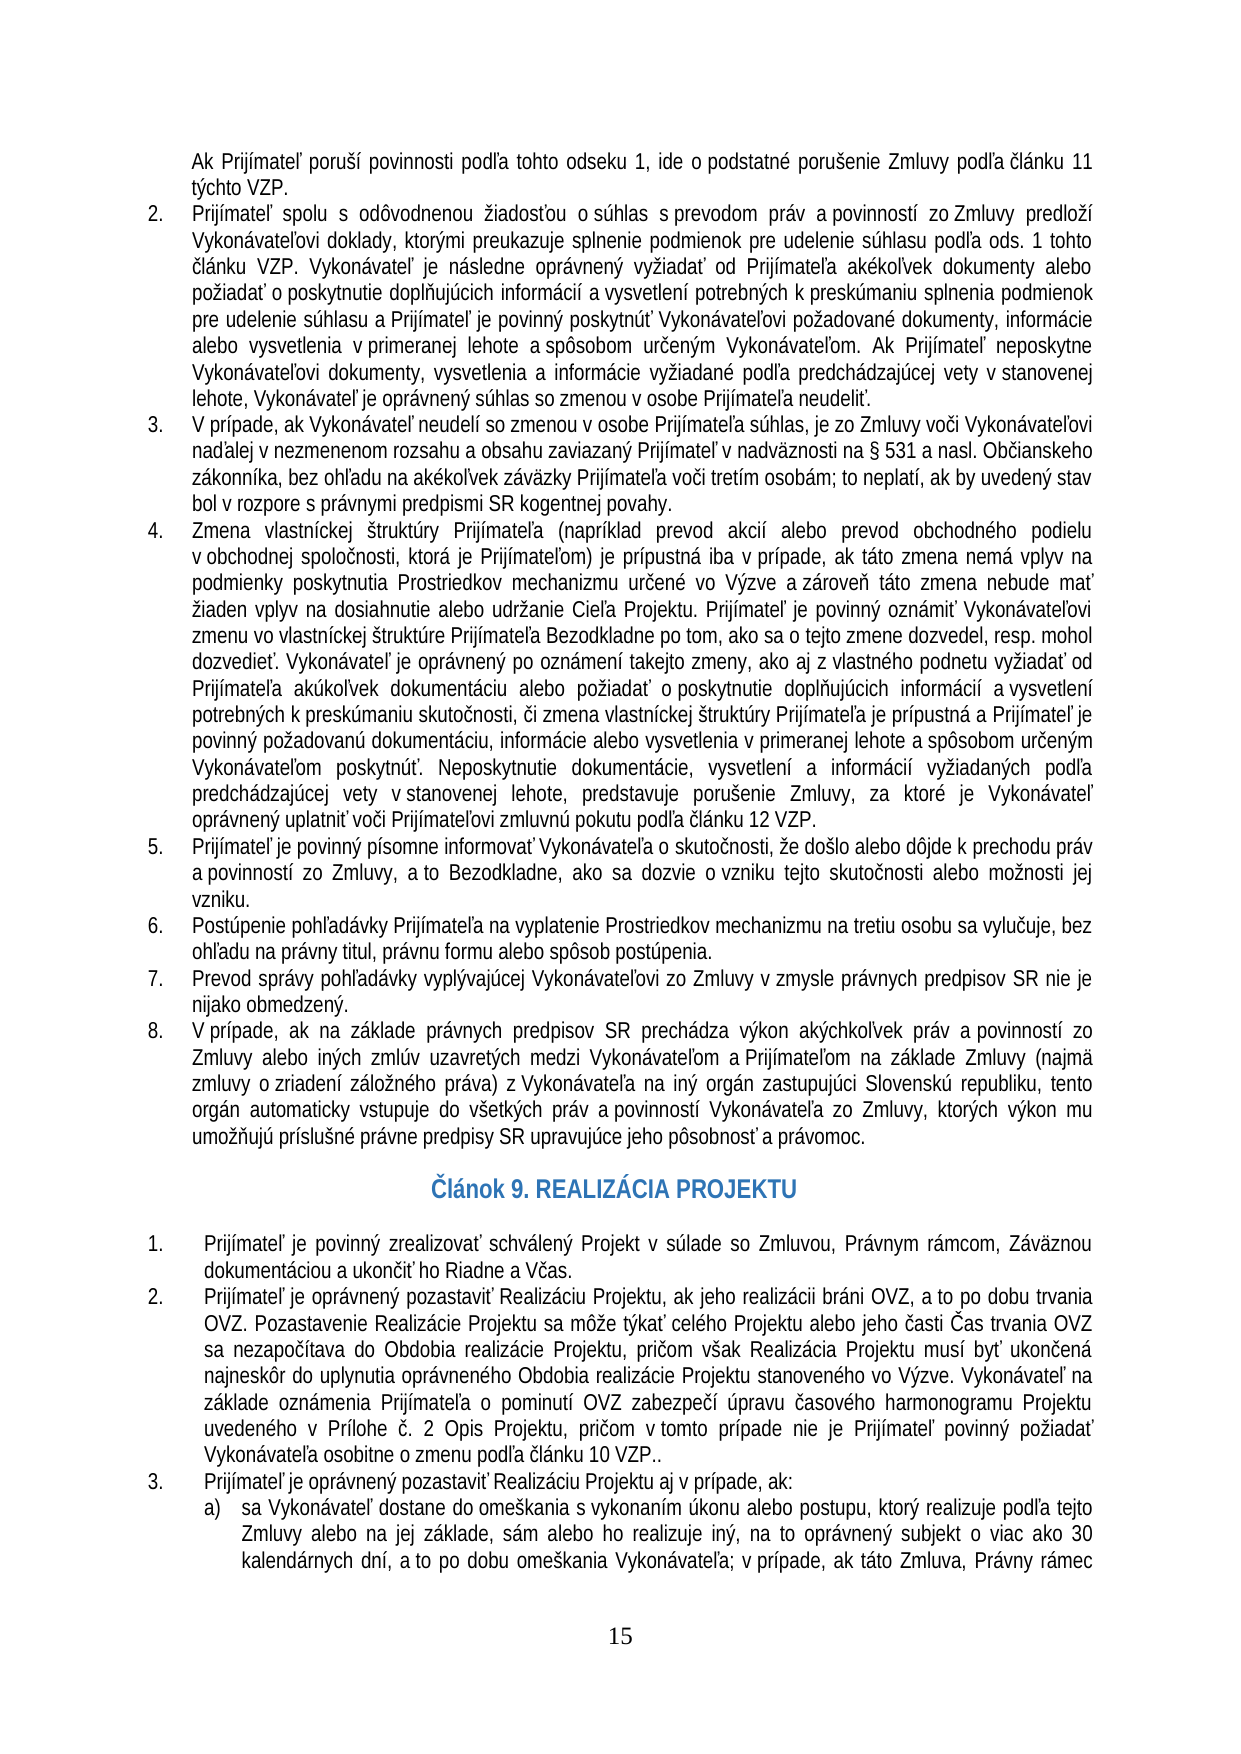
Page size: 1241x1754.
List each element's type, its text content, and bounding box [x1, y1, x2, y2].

list Prijímateľ je oprávnený pozastaviť Realizáciu Projektu, ak jeho realizácii bráni OVZ, a to po dobu trvania OVZ. Pozastavenie Realizácie Projektu sa môže týkať celého Projektu alebo jeho časti Čas trvania OVZ sa nezapočítava do Obdobia realizácie Projektu, pričom však Realizácia Projektu musí byť ukončená najneskôr do uplynutia oprávneného Obdobia realizácie Projektu stanoveného vo Výzve. Vykonávateľ na základe oznámenia Prijímateľa o pominutí OVZ zabezpečí úpravu časového harmonogramu Projektu uvedeného v Prílohe č. 2 Opis Projektu, pričom v tomto prípade nie je Prijímateľ povinný požiadať Vykonávateľa osobitne o zmenu podľa článku 10 VZP.. [148, 1283, 1093, 1468]
list V prípade, ak na základe právnych predpisov SR prechádza výkon akýchkoľvek práv a povinností zo Zmluvy alebo iných zmlúv uzavretých medzi Vykonávateľom a Prijímateľom na základe Zmluvy (najmä zmluvy o zriadení záložného práva) z Vykonávateľa na iný orgán zastupujúci Slovenskú republiku, tento orgán automaticky vstupuje do všetkých práv a povinností Vykonávateľa zo Zmluvy, ktorých výkon mu umožňujú príslušné právne predpisy SR upravujúce jeho pôsobnosť a právomoc. [148, 1017, 1093, 1149]
text Ak Prijímateľ poruší povinnosti podľa tohto odseku 1, ide o podstatné porušenie Zmluvy podľa článku 11 týchto VZP. [191, 148, 1093, 200]
list Prevod správy pohľadávky vyplývajúcej Vykonávateľovi zo Zmluvy v zmysle právnych predpisov SR nie je nijako obmedzený. [148, 964, 1093, 1017]
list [204, 1494, 1093, 1573]
list Prijímateľ je povinný zrealizovať schválený Projekt v súlade so Zmluvou, Právnym rámcom, Záväznou dokumentáciou a ukončiť ho Riadne a Včas. [148, 1230, 1093, 1283]
list Prijímateľ je oprávnený pozastaviť Realizáciu Projektu aj v prípade, ak: [148, 1468, 1093, 1494]
list Prijímateľ spolu s odôvodnenou žiadosťou o súhlas s prevodom práv a povinností zo Zmluvy predloží Vykonávateľovi doklady, ktorými preukazuje splnenie podmienok pre udelenie súhlasu podľa ods. 1 tohto článku VZP. Vykonávateľ je následne oprávnený vyžiadať od Prijímateľa akékoľvek dokumenty alebo požiadať o poskytnutie doplňujúcich informácií a vysvetlení potrebných k preskúmaniu splnenia podmienok pre udelenie súhlasu a Prijímateľ je povinný poskytnúť Vykonávateľovi požadované dokumenty, informácie alebo vysvetlenia v primeranej lehote a spôsobom určeným Vykonávateľom. Ak Prijímateľ neposkytne Vykonávateľovi dokumenty, vysvetlenia a informácie vyžiadané podľa predchádzajúcej vety v stanovenej lehote, Vykonávateľ je oprávnený súhlas so zmenou v osobe Prijímateľa neudeliť. [148, 200, 1093, 411]
list Zmena vlastníckej štruktúry Prijímateľa (napríklad prevod akcií alebo prevod obchodného podielu v obchodnej spoločnosti, ktorá je Prijímateľom) je prípustná iba v prípade, ak táto zmena nemá vplyv na podmienky poskytnutia Prostriedkov mechanizmu určené vo Výzve a zároveň táto zmena nebude mať žiaden vplyv na dosiahnutie alebo udržanie Cieľa Projektu. Prijímateľ je povinný oznámiť Vykonávateľovi zmenu vo vlastníckej štruktúre Prijímateľa Bezodkladne po tom, ako sa o tejto zmene dozvedel, resp. mohol dozvedieť. Vykonávateľ je oprávnený po oznámení takejto zmeny, ako aj z vlastného podnetu vyžiadať od Prijímateľa akúkoľvek dokumentáciu alebo požiadať o poskytnutie doplňujúcich informácií a vysvetlení potrebných k preskúmaniu skutočnosti, či zmena vlastníckej štruktúry Prijímateľa je prípustná a Prijímateľ je povinný požadovanú dokumentáciu, informácie alebo vysvetlenia v primeranej lehote a spôsobom určeným Vykonávateľom poskytnúť. Neposkytnutie dokumentácie, vysvetlení a informácií vyžiadaných podľa predchádzajúcej vety v stanovenej lehote, predstavuje porušenie Zmluvy, za ktoré je Vykonávateľ oprávnený uplatniť voči Prijímateľovi zmluvnú pokutu podľa článku 12 VZP. [148, 517, 1093, 833]
list Prijímateľ je povinný písomne informovať Vykonávateľa o skutočnosti, že došlo alebo dôjde k prechodu práv a povinností zo Zmluvy, a to Bezodkladne, ako sa dozvie o vzniku tejto skutočnosti alebo možnosti jej vzniku. [148, 833, 1093, 912]
list V prípade, ak Vykonávateľ neudelí so zmenou v osobe Prijímateľa súhlas, je zo Zmluvy voči Vykonávateľovi naďalej v nezmenenom rozsahu a obsahu zaviazaný Prijímateľ v nadväznosti na § 531 a nasl. Občianskeho zákonníka, bez ohľadu na akékoľvek záväzky Prijímateľa voči tretím osobám; to neplatí, ak by uvedený stav bol v rozpore s právnymi predpismi SR kogentnej povahy. [148, 411, 1093, 517]
list Postúpenie pohľadávky Prijímateľa na vyplatenie Prostriedkov mechanizmu na tretiu osobu sa vylučuje, bez ohľadu na právny titul, právnu formu alebo spôsob postúpenia. [148, 912, 1093, 964]
subtitle Článok 9. REALIZÁCIA PROJEKTU [148, 1173, 1093, 1204]
